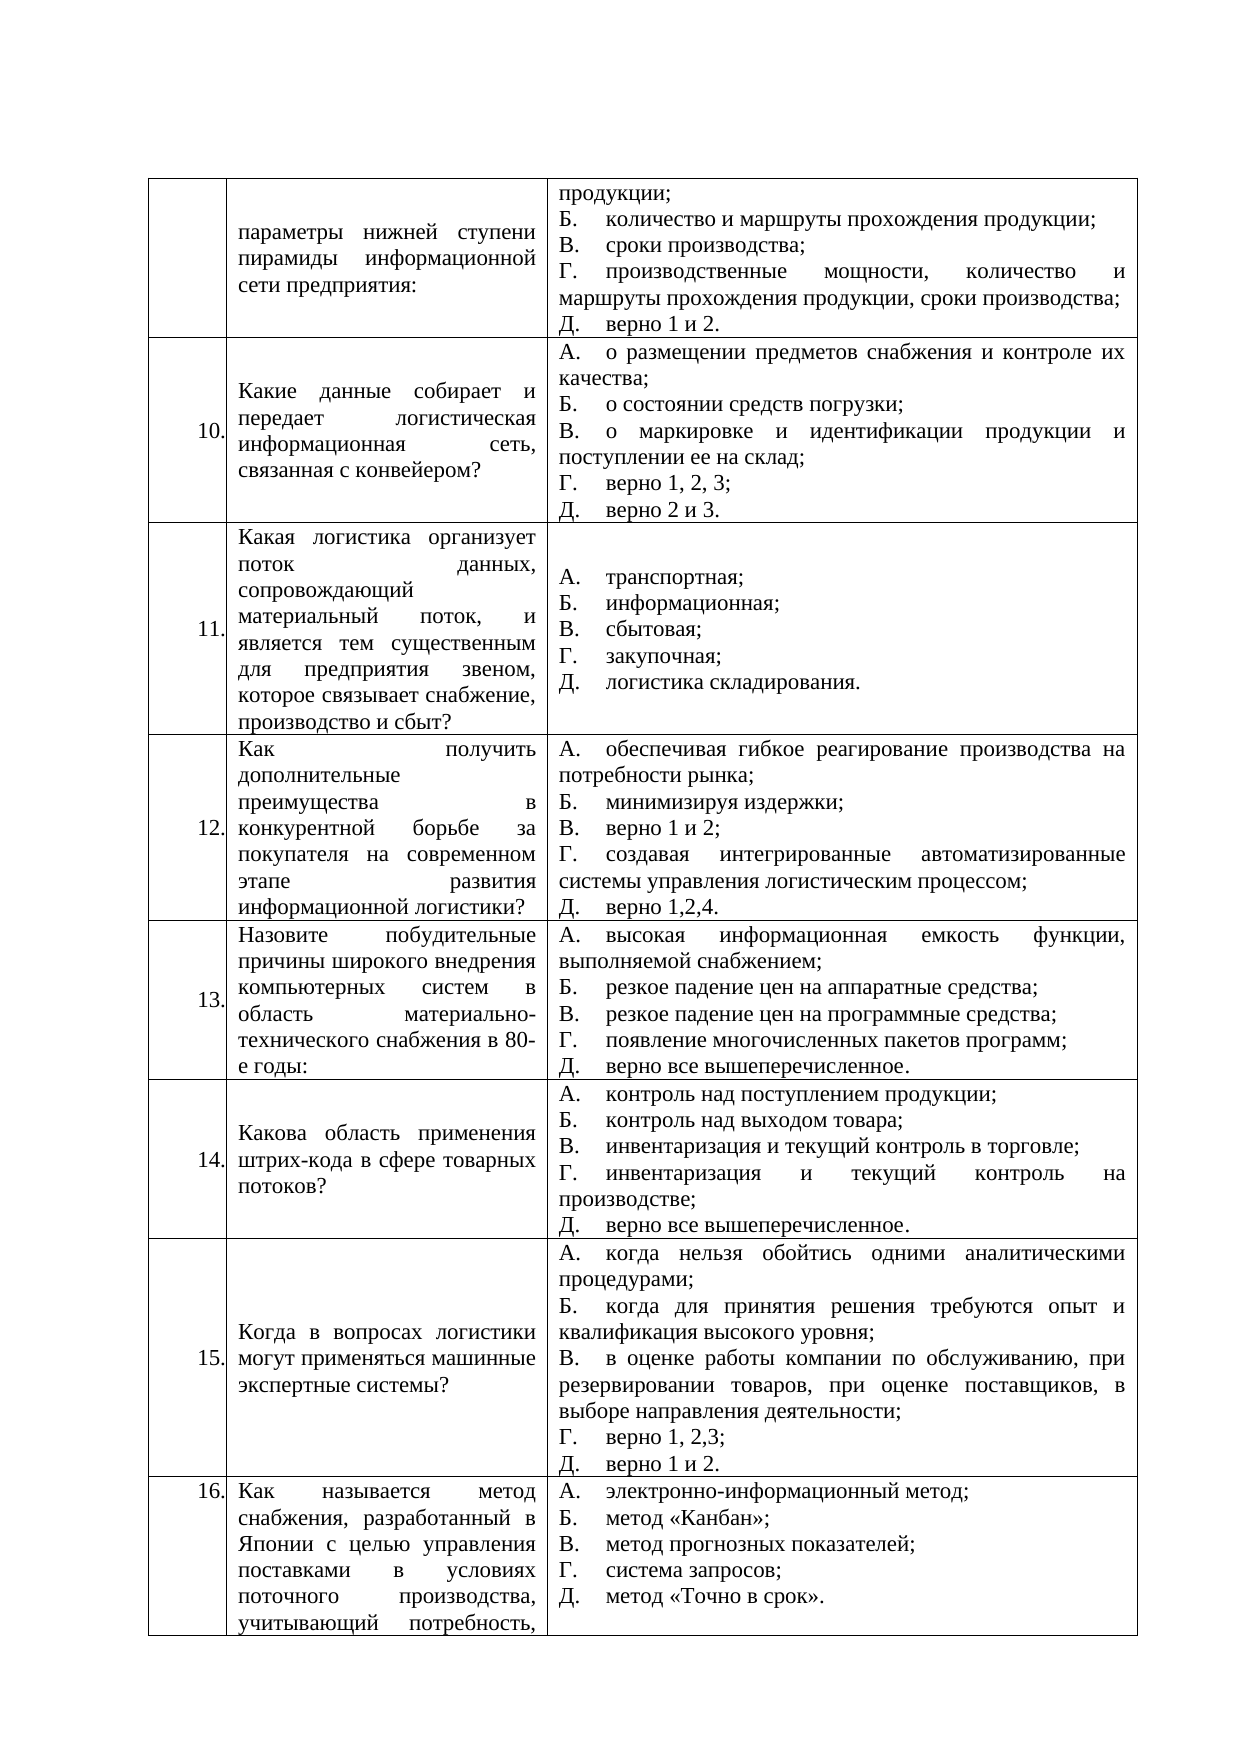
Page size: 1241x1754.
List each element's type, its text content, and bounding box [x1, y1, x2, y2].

table_cell Назовите контролируемые параметры нижней ступени пирамиды информационной сети предприятия: [227, 179, 547, 337]
table_cell Когда в вопросах логистики могут применяться машинные экспертные системы? [227, 1239, 547, 1476]
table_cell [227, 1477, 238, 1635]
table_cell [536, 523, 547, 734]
table_cell [149, 1477, 226, 1635]
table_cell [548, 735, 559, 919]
table_cell [149, 735, 226, 919]
table_cell [149, 1080, 226, 1238]
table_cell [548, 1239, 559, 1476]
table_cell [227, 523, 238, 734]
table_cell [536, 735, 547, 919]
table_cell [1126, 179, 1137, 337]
table_cell [149, 523, 226, 734]
table_cell [149, 1239, 226, 1476]
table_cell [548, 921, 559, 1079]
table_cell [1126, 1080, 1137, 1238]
table_cell транспортная; информационная; сбытовая; закупочная; логистика складирования. [548, 523, 1137, 734]
table_cell [149, 179, 226, 337]
table_cell [149, 921, 226, 1079]
table_cell Какова область применения штрих-кода в сфере товарных потоков? [227, 1080, 547, 1238]
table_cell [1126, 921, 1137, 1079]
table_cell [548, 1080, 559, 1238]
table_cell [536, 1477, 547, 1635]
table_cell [548, 1477, 1137, 1635]
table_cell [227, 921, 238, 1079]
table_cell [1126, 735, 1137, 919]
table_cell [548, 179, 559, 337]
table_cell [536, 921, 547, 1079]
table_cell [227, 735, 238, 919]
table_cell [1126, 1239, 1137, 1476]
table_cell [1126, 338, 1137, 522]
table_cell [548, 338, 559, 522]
table_cell Какие данные собирает и передает логистическая информационная сеть, связанная с конвейером? [227, 338, 547, 522]
table_cell [149, 338, 226, 522]
